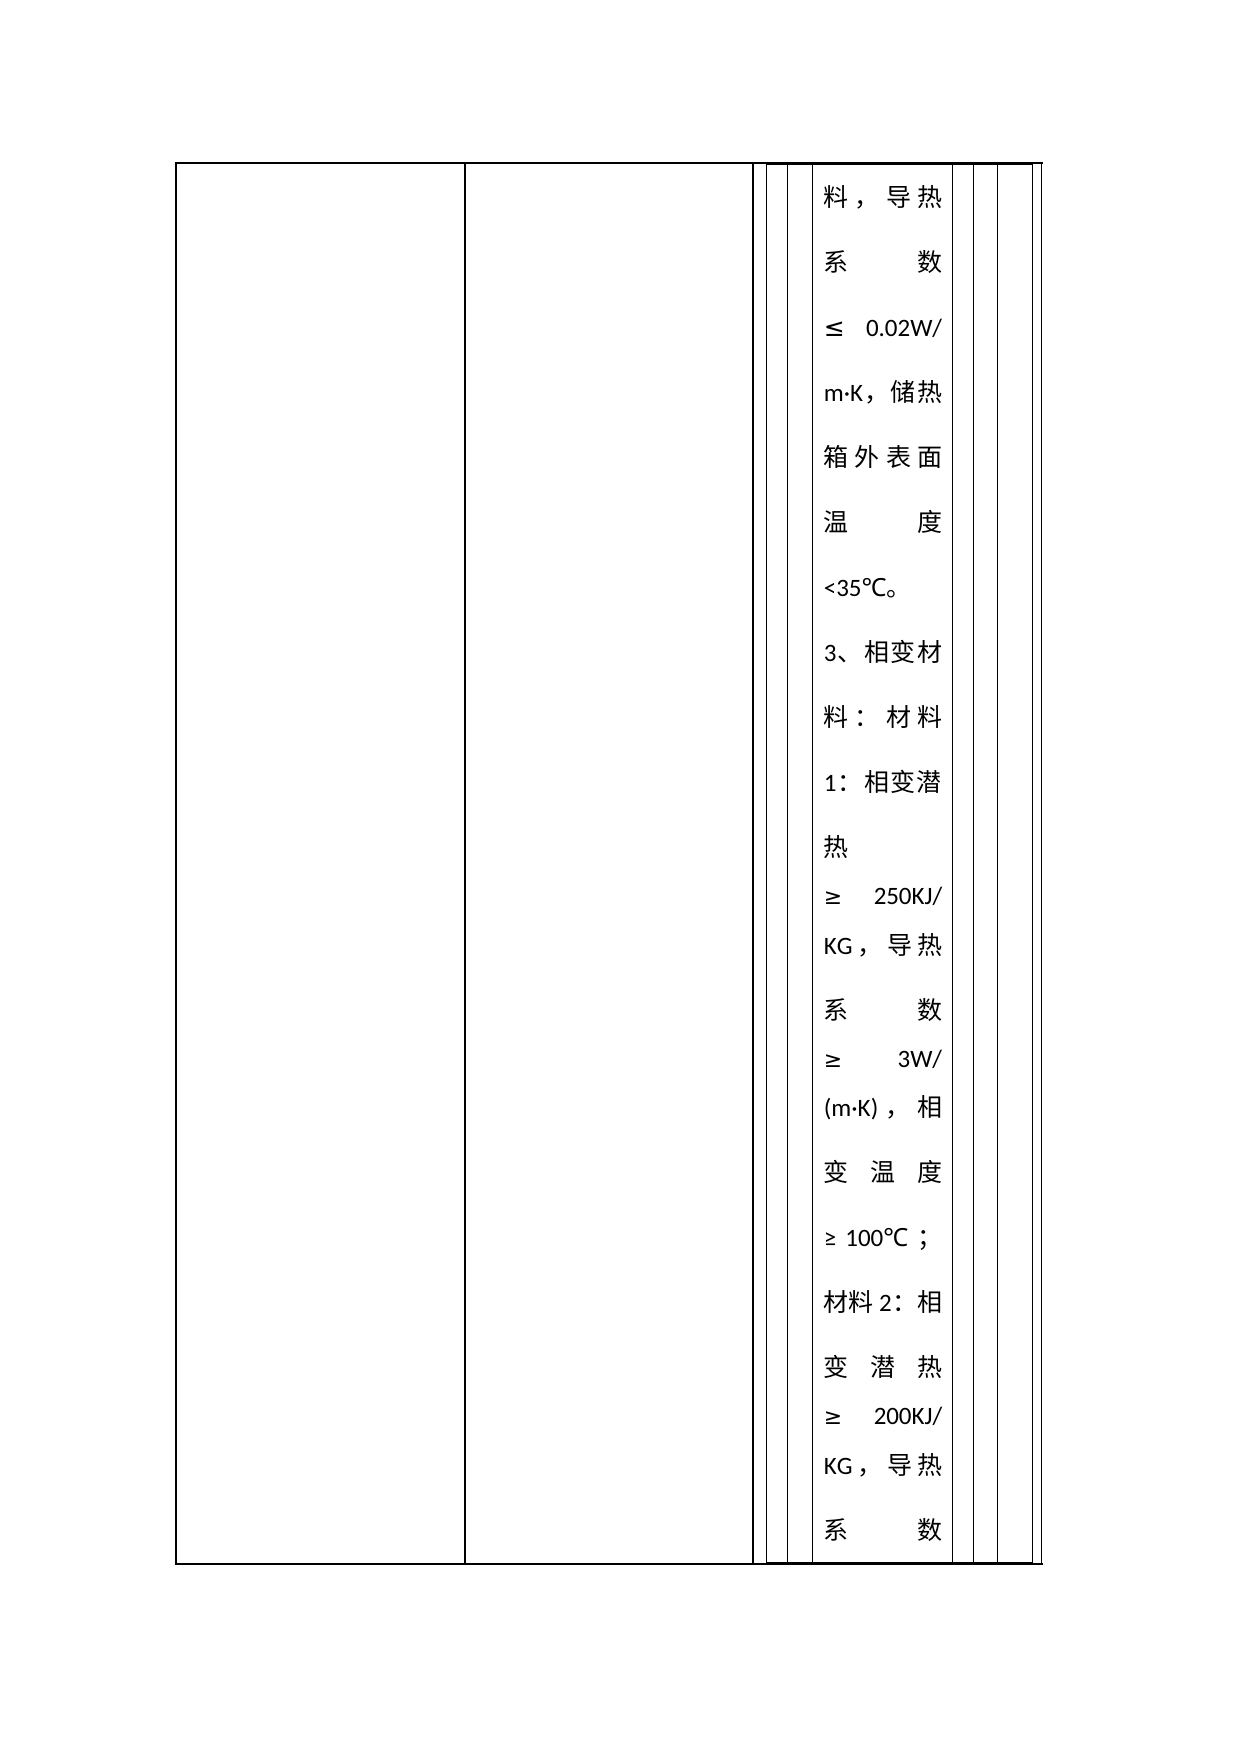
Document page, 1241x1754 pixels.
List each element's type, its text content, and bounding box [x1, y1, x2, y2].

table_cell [754, 164, 766, 1563]
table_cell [767, 165, 787, 1562]
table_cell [953, 165, 973, 1562]
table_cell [974, 165, 997, 1562]
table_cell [998, 165, 1032, 1562]
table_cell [788, 165, 812, 1562]
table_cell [1033, 164, 1041, 1563]
table_cell 1 [466, 164, 752, 1563]
table_cell [177, 164, 464, 1563]
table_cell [813, 165, 952, 1562]
